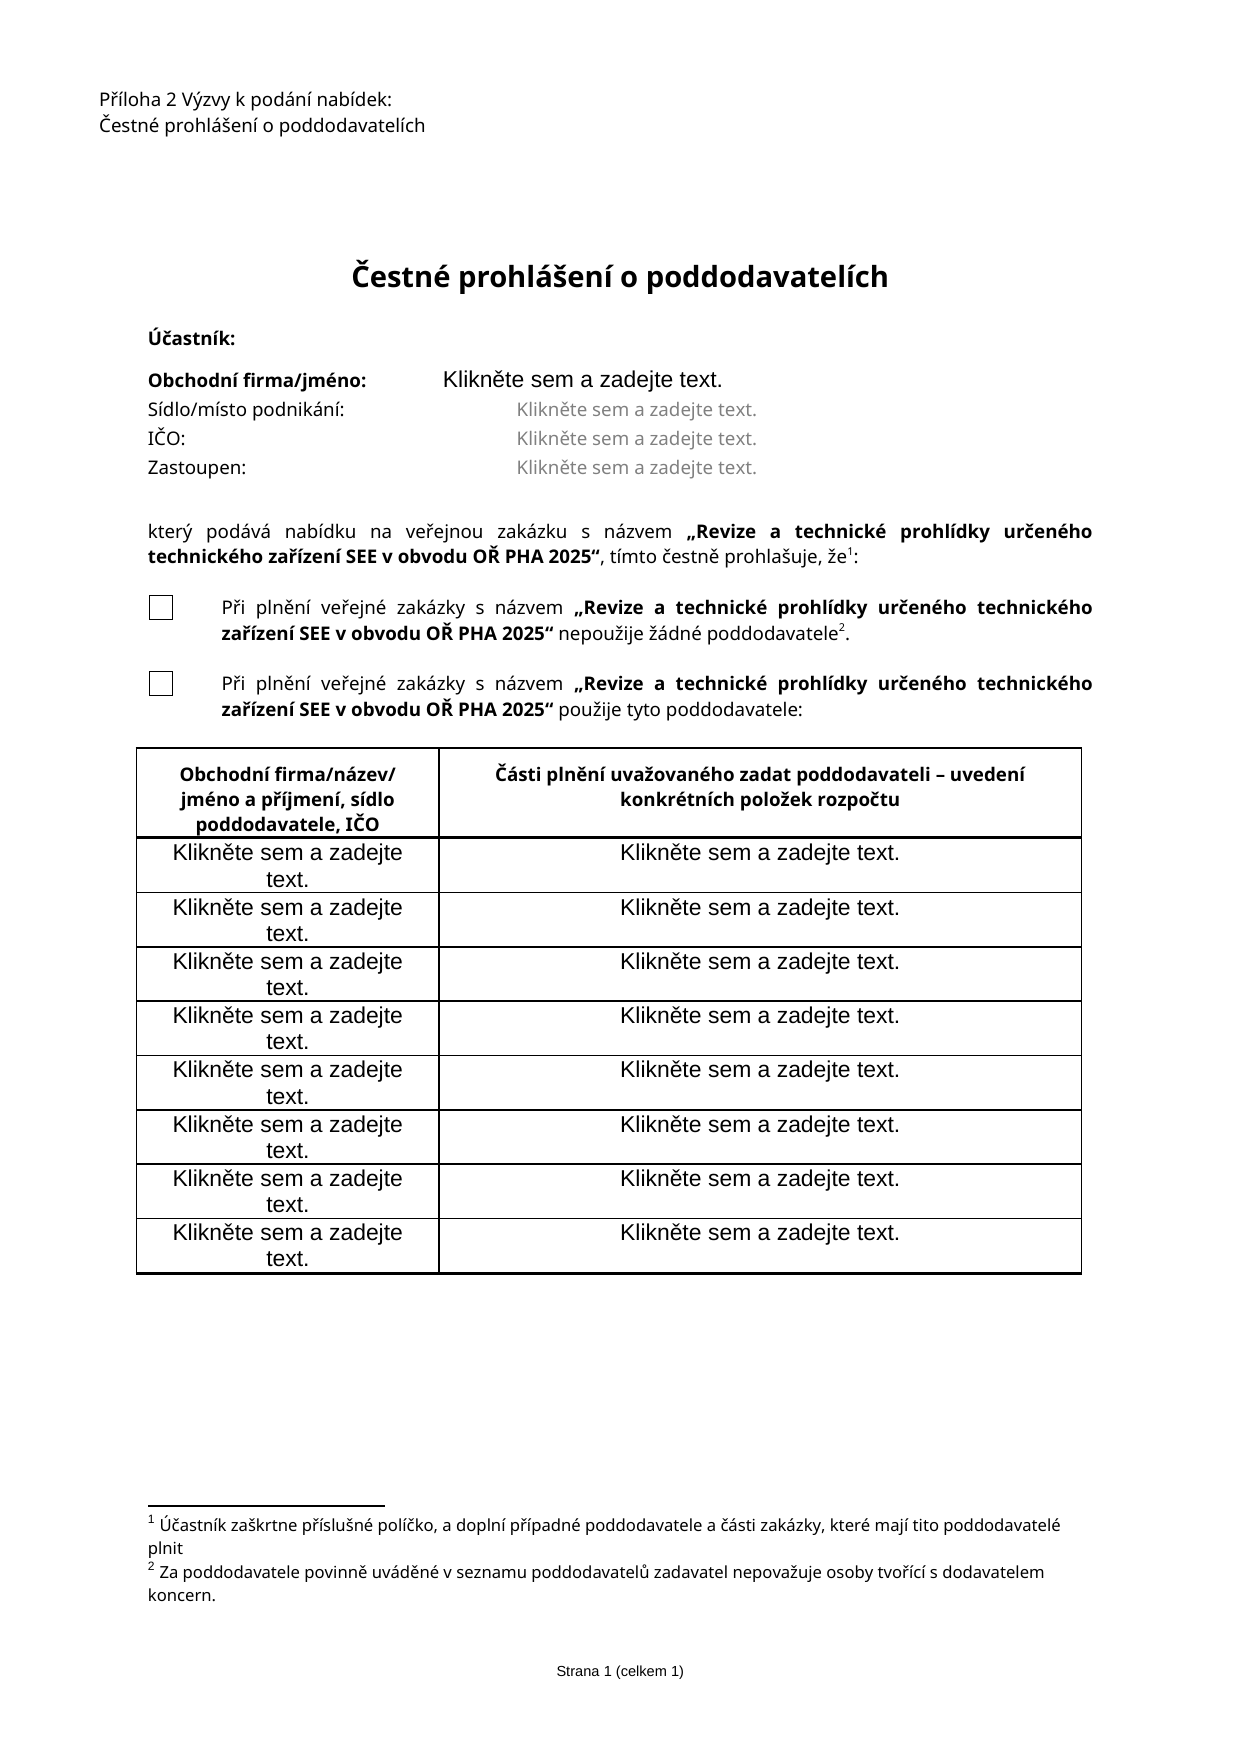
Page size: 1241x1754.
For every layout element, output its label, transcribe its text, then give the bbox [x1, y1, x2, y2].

title Čestné prohlášení o poddodavatelích [148, 256, 1093, 296]
text Při plnění veřejné zakázky s názvem „Revize a technické prohlídky určeného technického zařízení SEE v obvodu OŘ PHA 2025“ nepoužije žádné poddodavatele. [148, 594, 1093, 645]
table_header Části plnění uvažovaného zadat poddodavateli – uvedení konkrétních položek rozpočtu [440, 749, 1081, 836]
text Sídlo/místo podnikání: [148, 393, 1093, 422]
text který podává nabídku na veřejnou zakázku s názvem „Revize a technické prohlídky určeného technického zařízení SEE v obvodu OŘ PHA 2025“, tímto čestně prohlašuje, že: [148, 518, 1093, 569]
table_header Obchodní firma/název/ jméno a příjmení, sídlo poddodavatele, IČO [137, 749, 438, 836]
text Zastoupen: [148, 451, 1093, 480]
text Obchodní firma/jméno: [148, 364, 1093, 393]
text Při plnění veřejné zakázky s názvem „Revize a technické prohlídky určeného technického zařízení SEE v obvodu OŘ PHA 2025“ použije tyto poddodavatele: [148, 670, 1093, 721]
text IČO: [148, 422, 1093, 451]
text Účastník: [148, 321, 1093, 352]
